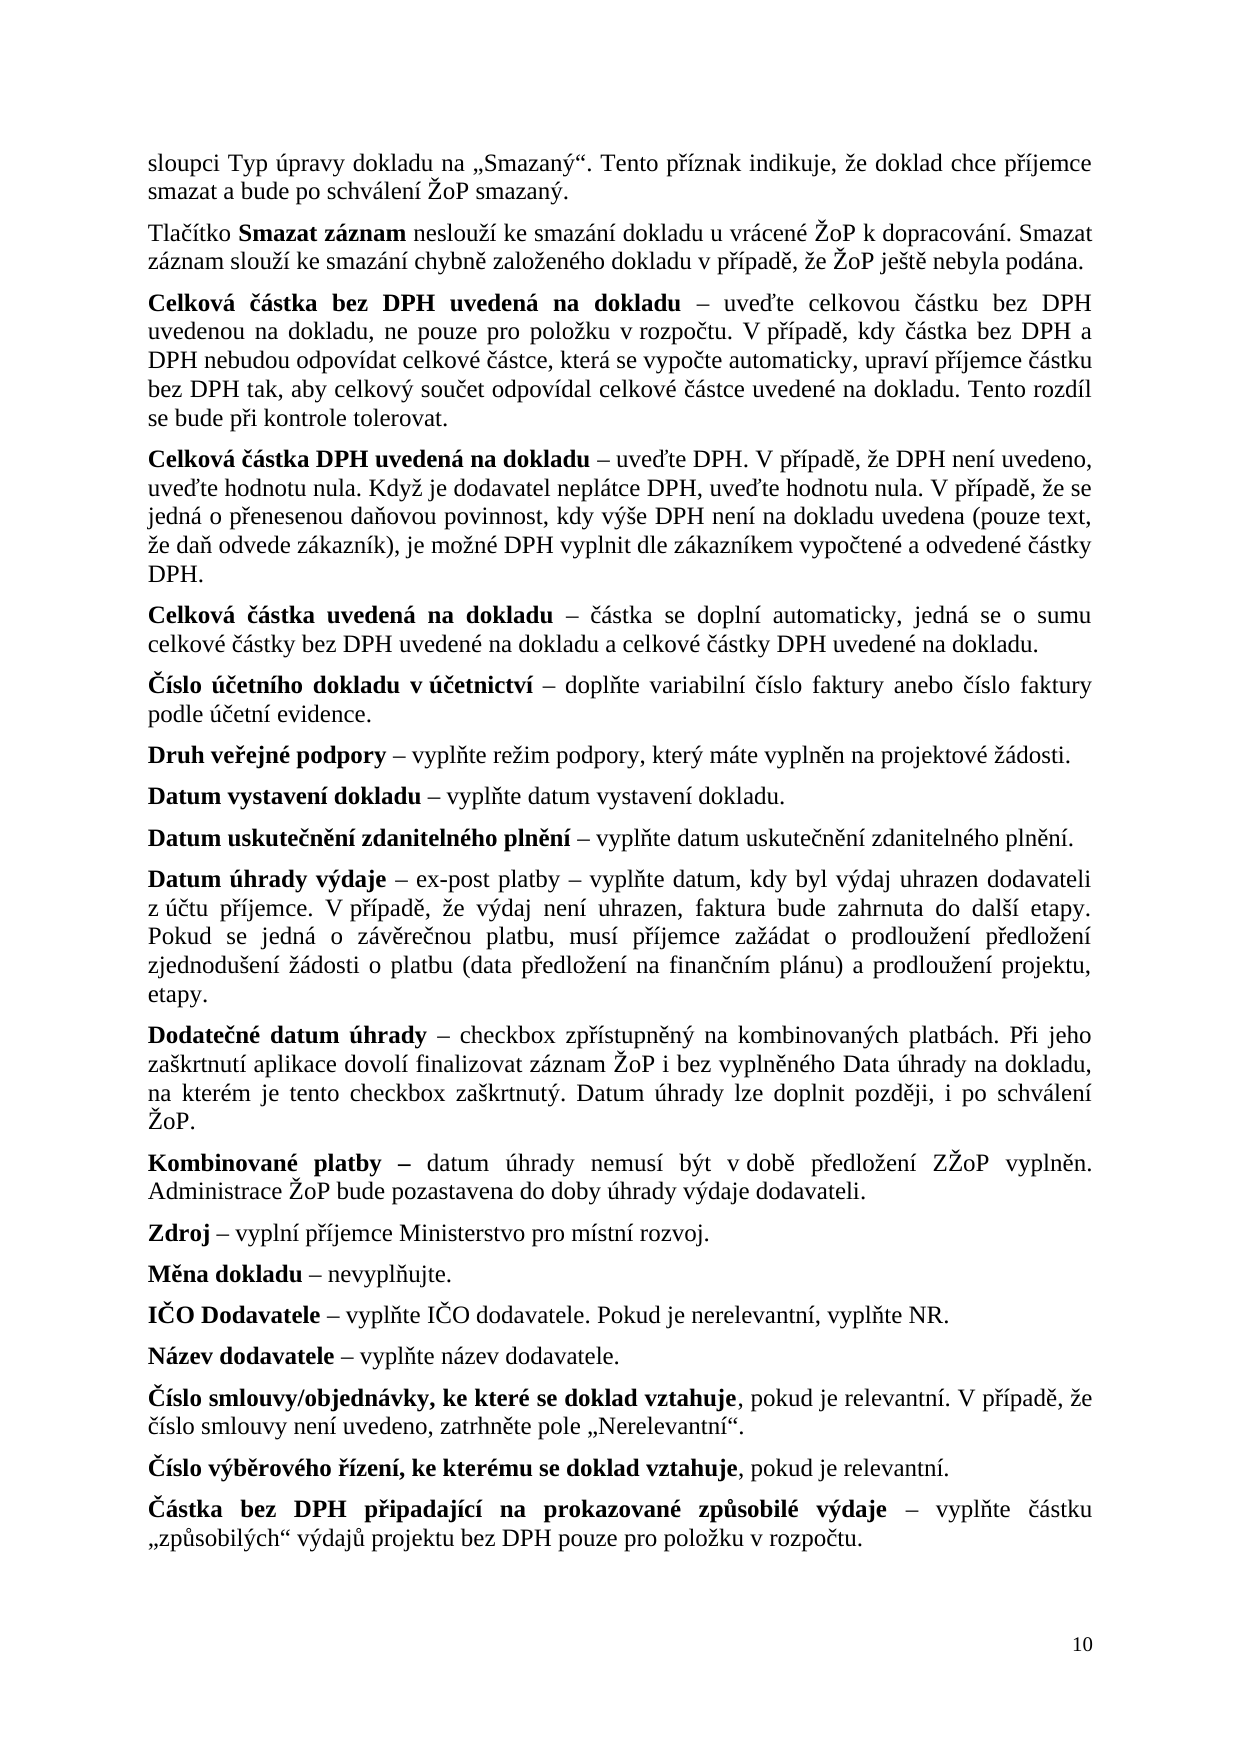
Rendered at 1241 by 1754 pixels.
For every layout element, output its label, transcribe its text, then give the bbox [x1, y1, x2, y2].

text Název dodavatele – vyplňte název dodavatele. [148, 1341, 1092, 1370]
text Celková částka bez DPH uvedená na dokladu – uveďte celkovou částku bez DPH uvedenou na dokladu, ne pouze pro položku v rozpočtu. V případě, kdy částka bez DPH a DPH nebudou odpovídat celkové částce, která se vypočte automaticky, upraví příjemce částku bez DPH tak, aby celkový součet odpovídal celkové částce uvedené na dokladu. Tento rozdíl se bude při kontrole tolerovat. [148, 288, 1092, 431]
text Zdroj – vyplní příjemce Ministerstvo pro místní rozvoj. [148, 1218, 1092, 1246]
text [148, 148, 1092, 205]
text Částka bez DPH připadající na prokazované způsobilé výdaje – vyplňte částku „způsobilých“ výdajů projektu bez DPH pouze pro položku v rozpočtu. [148, 1494, 1092, 1551]
text Tlačítko Smazat záznam neslouží ke smazání dokladu u vrácené ŽoP k dopracování. Smazat záznam slouží ke smazání chybně založeného dokladu v případě, že ŽoP ještě nebyla podána. [148, 218, 1092, 275]
text Číslo účetního dokladu v účetnictví – doplňte variabilní číslo faktury anebo číslo faktury podle účetní evidence. [148, 670, 1092, 728]
text IČO Dodavatele – vyplňte IČO dodavatele. Pokud je nerelevantní, vyplňte NR. [148, 1300, 1092, 1329]
text Dodatečné datum úhrady – checkbox zpřístupněný na kombinovaných platbách. Při jeho zaškrtnutí aplikace dovolí finalizovat záznam ŽoP i bez vyplněného Data úhrady na dokladu, na kterém je tento checkbox zaškrtnutý. Datum úhrady lze doplnit později, i po schválení ŽoP. [148, 1020, 1092, 1135]
text Datum uskutečnění zdanitelného plnění – vyplňte datum uskutečnění zdanitelného plnění. [148, 823, 1092, 851]
text Celková částka DPH uvedená na dokladu – uveďte DPH. V případě, že DPH není uvedeno, uveďte hodnotu nula. Když je dodavatel neplátce DPH, uveďte hodnotu nula. V případě, že se jedná o přenesenou daňovou povinnost, kdy výše DPH není na dokladu uvedena (pouze text, že daň odvede zákazník), je možné DPH vyplnit dle zákazníkem vypočtené a odvedené částky DPH. [148, 444, 1092, 588]
text Datum vystavení dokladu – vyplňte datum vystavení dokladu. [148, 781, 1092, 810]
text Druh veřejné podpory – vyplňte režim podpory, který máte vyplněn na projektové žádosti. [148, 740, 1092, 769]
text Datum úhrady výdaje – ex-post platby – vyplňte datum, kdy byl výdaj uhrazen dodavateli z účtu příjemce. V případě, že výdaj není uhrazen, faktura bude zahrnuta do další etapy. Pokud se jedná o závěrečnou platbu, musí příjemce zažádat o prodloužení předložení zjednodušení žádosti o platbu (data předložení na finančním plánu) a prodloužení projektu, etapy. [148, 864, 1092, 1008]
text Měna dokladu – nevyplňujte. [148, 1259, 1092, 1288]
text Číslo výběrového řízení, ke kterému se doklad vztahuje, pokud je relevantní. [148, 1453, 1092, 1481]
text Kombinované platby – datum úhrady nemusí být v době předložení ZŽoP vyplněn. Administrace ŽoP bude pozastavena do doby úhrady výdaje dodavateli. [148, 1148, 1092, 1205]
text Číslo smlouvy/objednávky, ke které se doklad vztahuje, pokud je relevantní. V případě, že číslo smlouvy není uvedeno, zatrhněte pole „Nerelevantní“. [148, 1383, 1092, 1440]
text Celková částka uvedená na dokladu – částka se doplní automaticky, jedná se o sumu celkové částky bez DPH uvedené na dokladu a celkové částky DPH uvedené na dokladu. [148, 600, 1092, 658]
